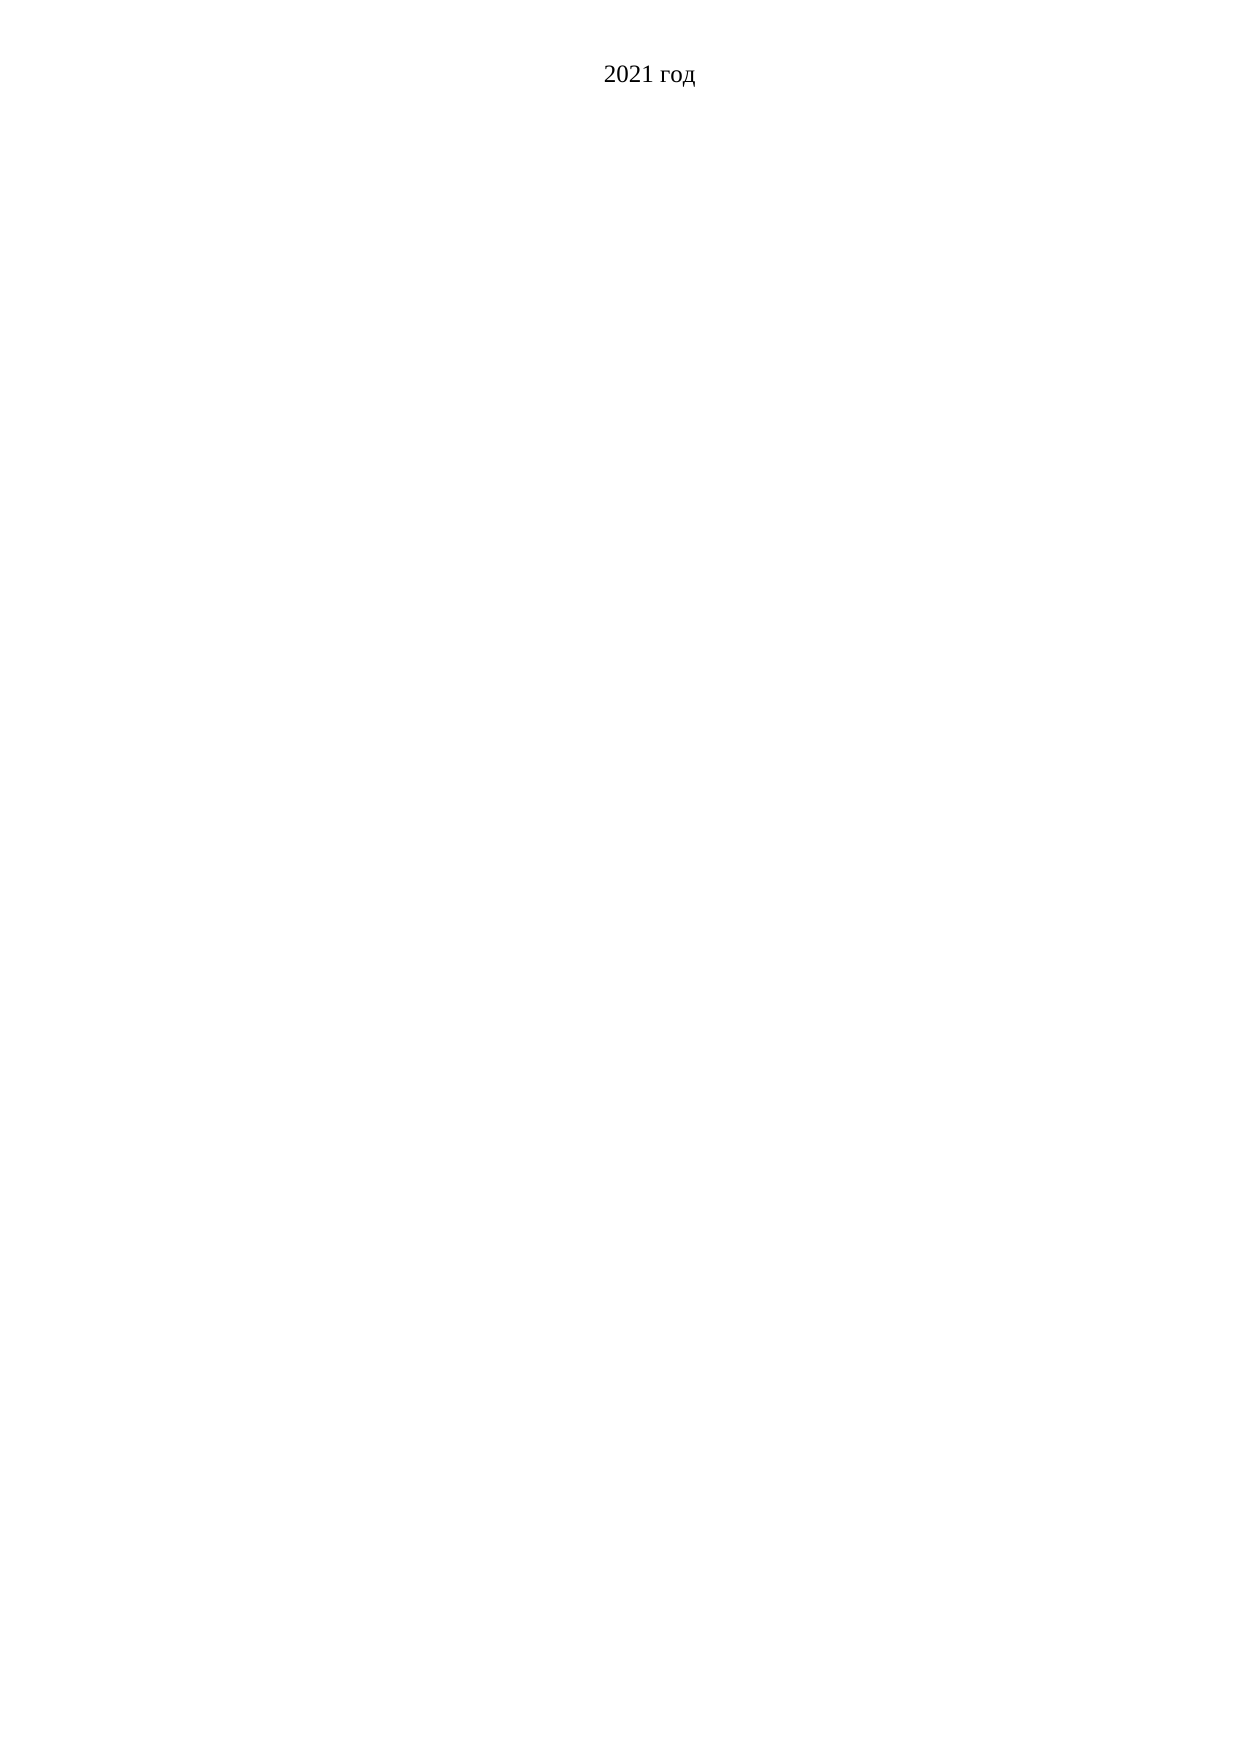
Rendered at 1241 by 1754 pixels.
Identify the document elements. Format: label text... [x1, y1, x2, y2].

text 2021 год [118, 59, 1181, 88]
